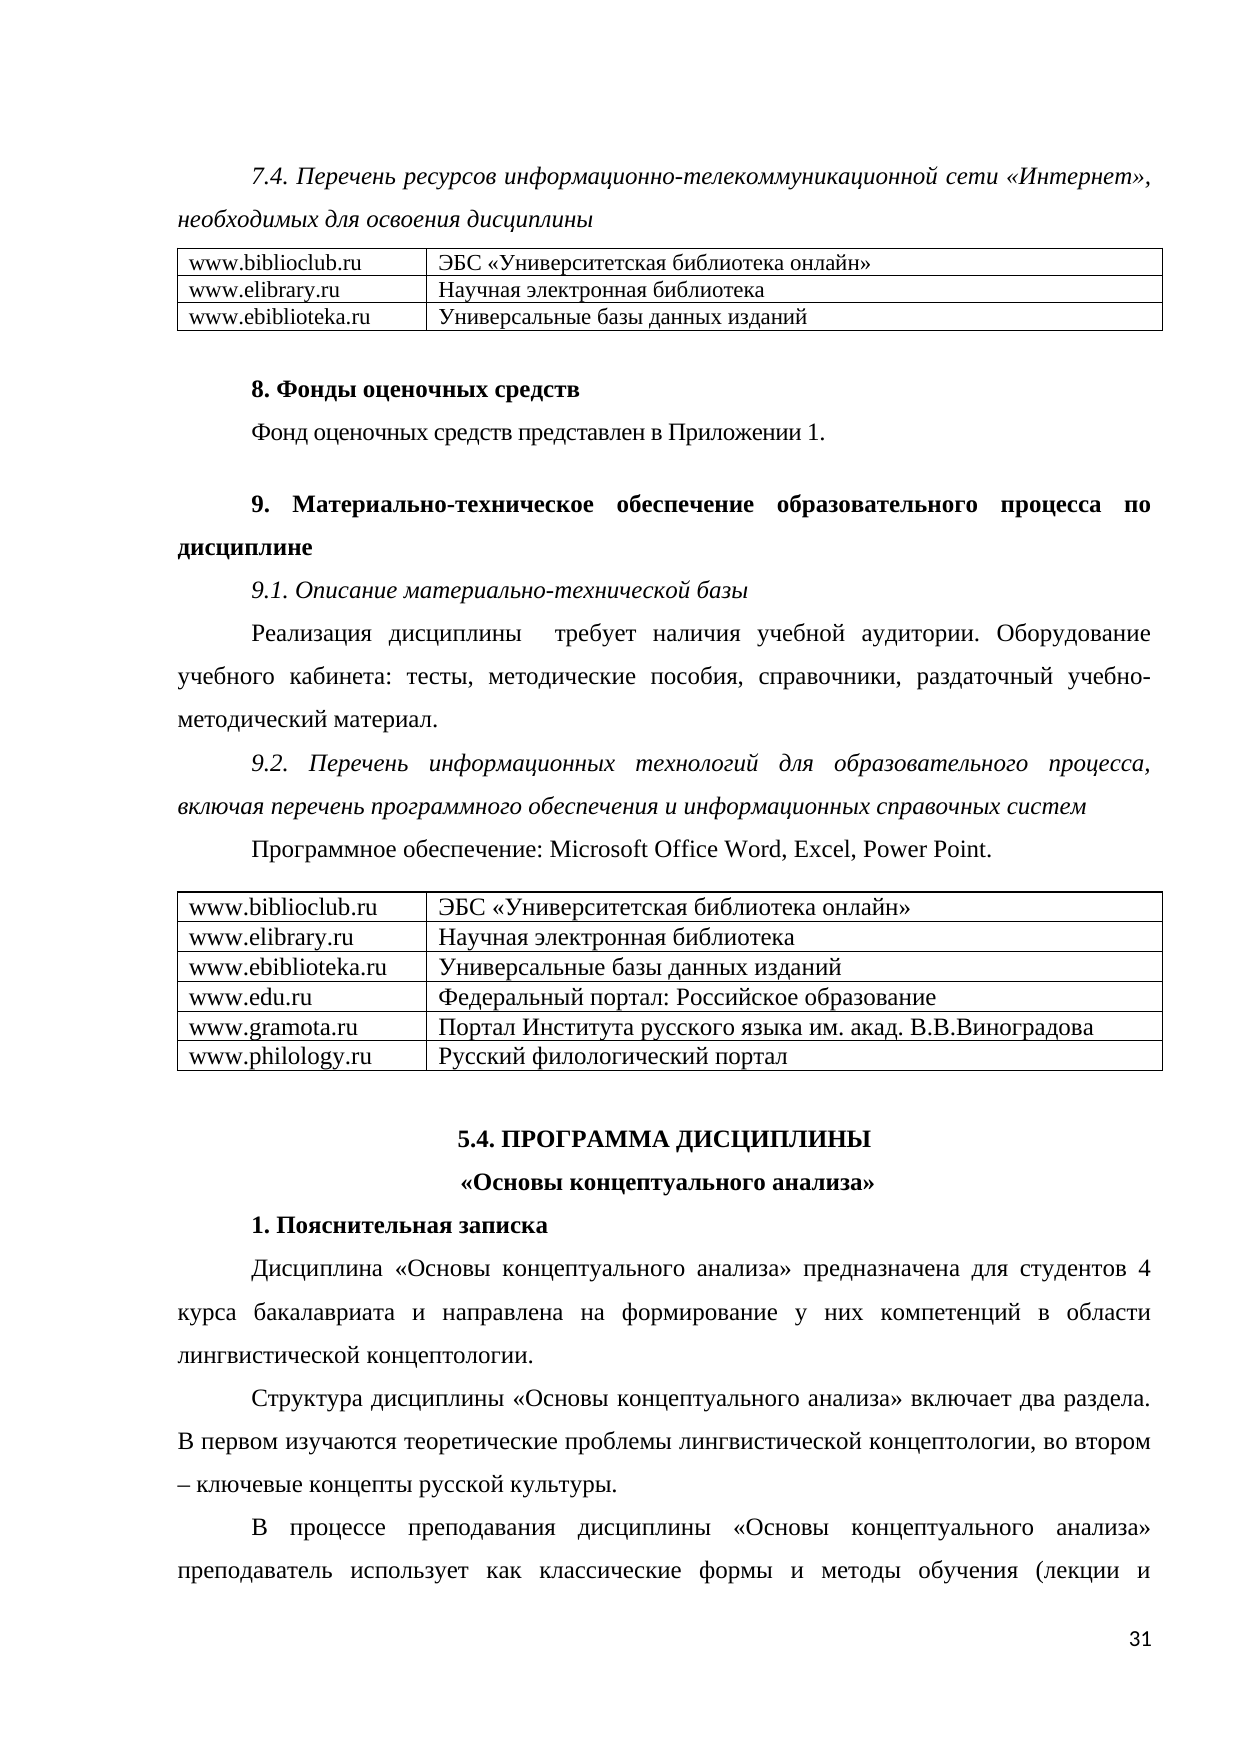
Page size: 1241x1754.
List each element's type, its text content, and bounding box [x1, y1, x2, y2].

table_header ЭБС «Университетская библиотека онлайн» [427, 893, 1162, 921]
table_cell Федеральный портал: Российское образование [427, 982, 1162, 1011]
table_cell Научная электронная библиотека [427, 922, 1162, 951]
text 8. Фонды оценочных средств [177, 374, 1152, 403]
table_cell www.ebiblioteka.ru [178, 303, 426, 330]
text Фонд оценочных средств представлен в Приложении 1. [177, 417, 1152, 446]
text 7.4. Перечень ресурсов информационно-телекоммуникационной сети «Интернет», необходимых для освоения дисциплины [177, 161, 1152, 233]
text «Основы концептуального анализа» [177, 1167, 1152, 1196]
table_cell Универсальные базы данных изданий [427, 303, 1162, 330]
text Программное обеспечение: Microsoft Office Word, Excel, Power Point. [177, 834, 1152, 863]
text Структура дисциплины «Основы концептуального анализа» включает два раздела. В первом изучаются теоретические проблемы лингвистической концептологии, во втором – ключевые концепты русской культуры. [177, 1383, 1152, 1498]
text 9.2. Перечень информационных технологий для образовательного процесса, включая перечень программного обеспечения и информационных справочных систем [177, 748, 1152, 819]
table_cell www.philology.ru [178, 1041, 426, 1070]
text 9.1. Описание материально-технической базы [177, 575, 1152, 604]
table_cell Научная электронная библиотека [427, 276, 1162, 302]
text Дисциплина «Основы концептуального анализа» предназначена для студентов 4 курса бакалавриата и направлена на формирование у них компетенций в области лингвистической концептологии. [177, 1253, 1152, 1368]
table_cell www.gramota.ru [178, 1012, 426, 1040]
table_header www.biblioclub.ru [178, 249, 426, 275]
table_cell Русский филологический портал [427, 1041, 1162, 1070]
table_cell www.ebiblioteka.ru [178, 952, 426, 981]
table_header www.biblioclub.ru [178, 893, 426, 921]
text 9. Материально-техническое обеспечение образовательного процесса по дисциплине [177, 489, 1152, 561]
text Реализация дисциплины требует наличия учебной аудитории. Оборудование учебного кабинета: тесты, методические пособия, справочники, раздаточный учебно-методический материал. [177, 618, 1152, 733]
table_cell Универсальные базы данных изданий [427, 952, 1162, 981]
text 5.4. ПРОГРАММА ДИСЦИПЛИНЫ [177, 1124, 1152, 1153]
table_header ЭБС «Университетская библиотека онлайн» [427, 249, 1162, 275]
table_cell Портал Института русского языка им. акад. В.В.Виноградова [427, 1012, 1162, 1040]
table_cell www.elibrary.ru [178, 922, 426, 951]
table_cell www.elibrary.ru [178, 276, 426, 302]
table_cell www.edu.ru [178, 982, 426, 1011]
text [177, 1512, 1152, 1584]
text 1. Пояснительная записка [177, 1210, 1152, 1239]
